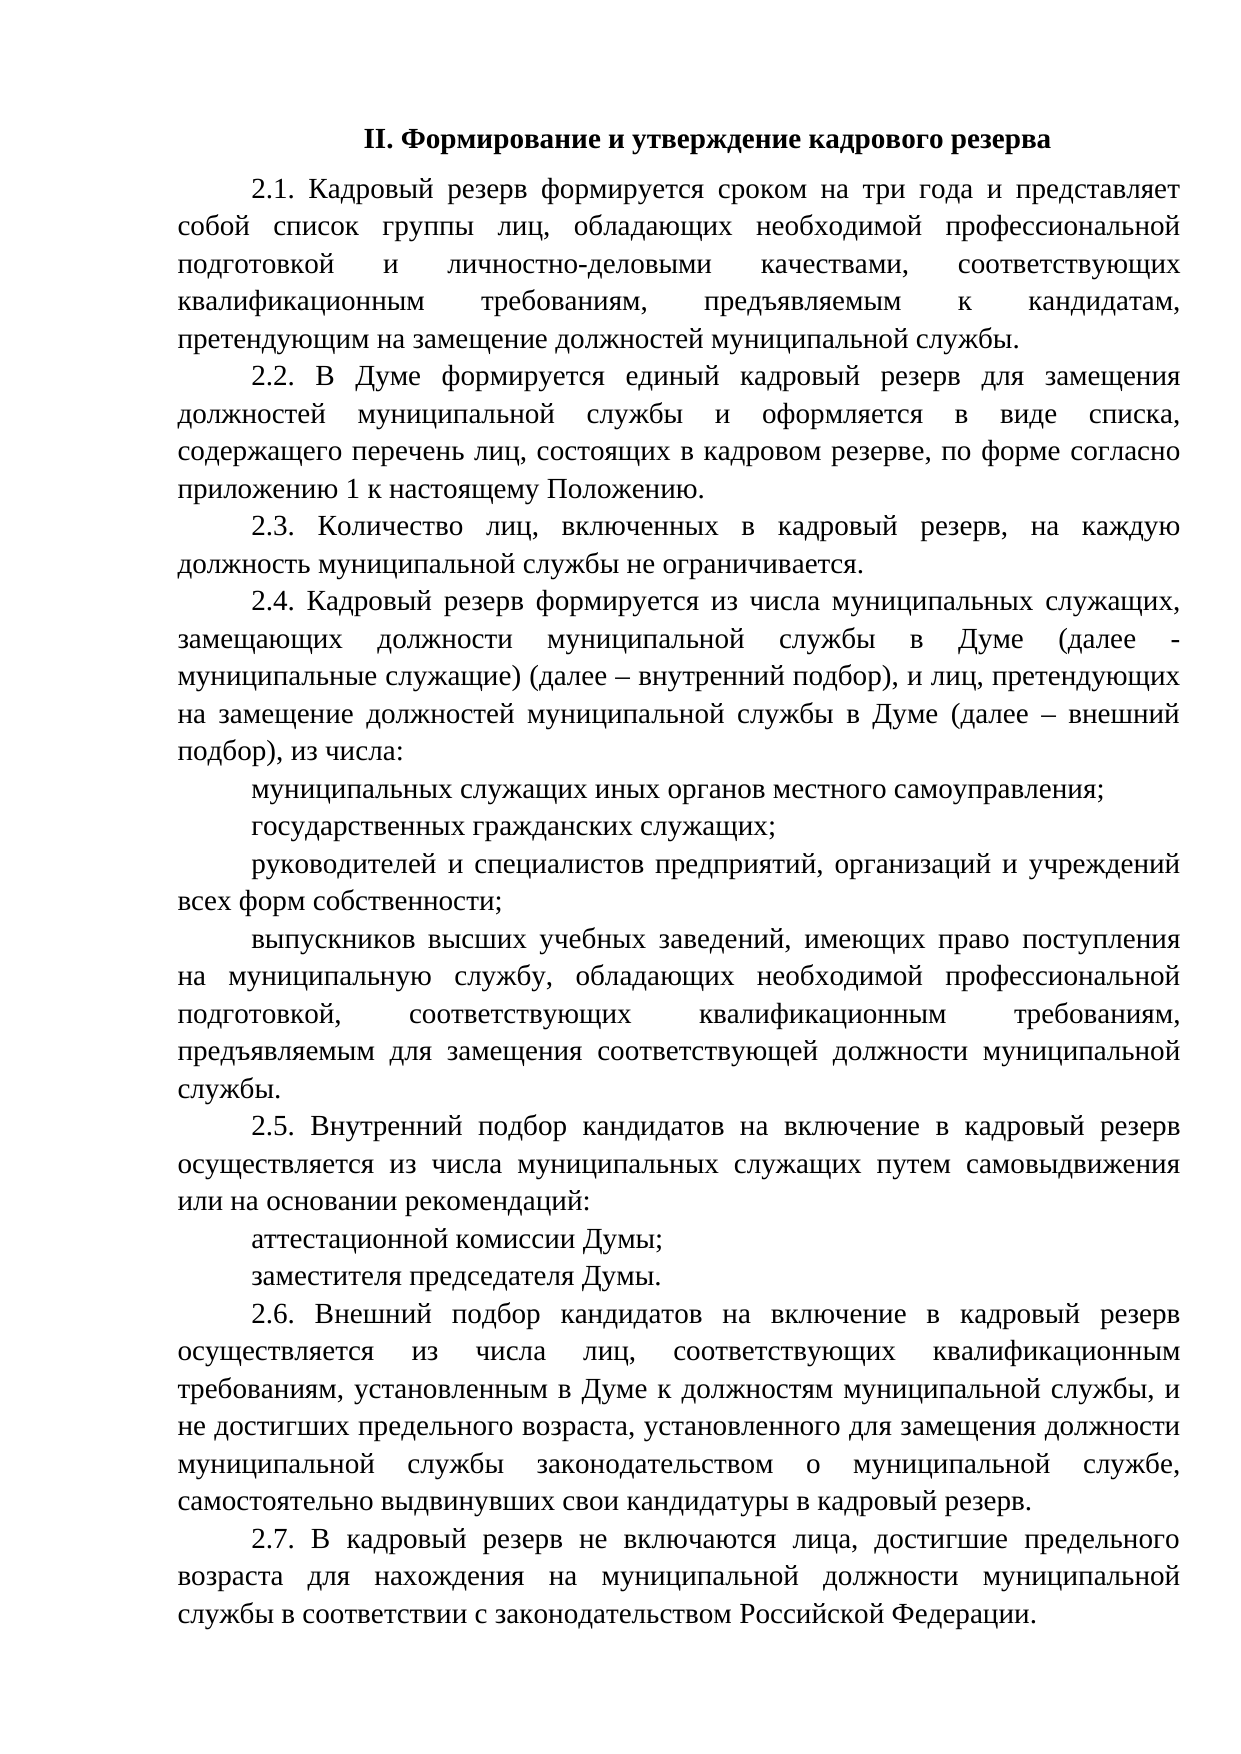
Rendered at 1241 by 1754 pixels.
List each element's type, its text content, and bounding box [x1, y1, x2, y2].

text 2.7. В кадровый резерв не включаются лица, достигшие предельного возраста для нахождения на муниципальной должности муниципальной службы в соответствии с законодательством Российской Федерации. [177, 1518, 1181, 1631]
text государственных гражданских служащих; [177, 806, 1181, 843]
text аттестационной комиссии Думы; [177, 1218, 1181, 1256]
text руководителей и специалистов предприятий, организаций и учреждений всех форм собственности; [177, 843, 1181, 918]
text II. Формирование и утверждение кадрового резерва [177, 118, 1181, 156]
text 2.2. В Думе формируется единый кадровый резерв для замещения должностей муниципальной службы и оформляется в виде списка, содержащего перечень лиц, состоящих в кадровом резерве, по форме согласно приложению 1 к настоящему Положению. [177, 356, 1181, 506]
text муниципальных служащих иных органов местного самоуправления; [177, 768, 1181, 806]
text 2.5. Внутренний подбор кандидатов на включение в кадровый резерв осуществляется из числа муниципальных служащих путем самовыдвижения или на основании рекомендаций: [177, 1106, 1181, 1218]
text 2.4. Кадровый резерв формируется из числа муниципальных служащих, замещающих должности муниципальной службы в Думе (далее - муниципальные служащие) (далее – внутренний подбор), и лиц, претендующих на замещение должностей муниципальной службы в Думе (далее – внешний подбор), из числа: [177, 581, 1181, 768]
text 2.6. Внешний подбор кандидатов на включение в кадровый резерв осуществляется из числа лиц, соответствующих квалификационным требованиям, установленным в Думе к должностям муниципальной службы, и не достигших предельного возраста, установленного для замещения должности муниципальной службы законодательством о муниципальной службе, самостоятельно выдвинувших свои кандидатуры в кадровый резерв. [177, 1293, 1181, 1518]
text заместителя председателя Думы. [177, 1256, 1181, 1293]
text 2.1. Кадровый резерв формируется сроком на три года и представляет собой список группы лиц, обладающих необходимой профессиональной подготовкой и личностно-деловыми качествами, соответствующих квалификационным требованиям, предъявляемым к кандидатам, претендующим на замещение должностей муниципальной службы. [177, 168, 1181, 356]
text выпускников высших учебных заведений, имеющих право поступления на муниципальную службу, обладающих необходимой профессиональной подготовкой, соответствующих квалификационным требованиям, предъявляемым для замещения соответствующей должности муниципальной службы. [177, 918, 1181, 1106]
text 2.3. Количество лиц, включенных в кадровый резерв, на каждую должность муниципальной службы не ограничивается. [177, 506, 1181, 581]
